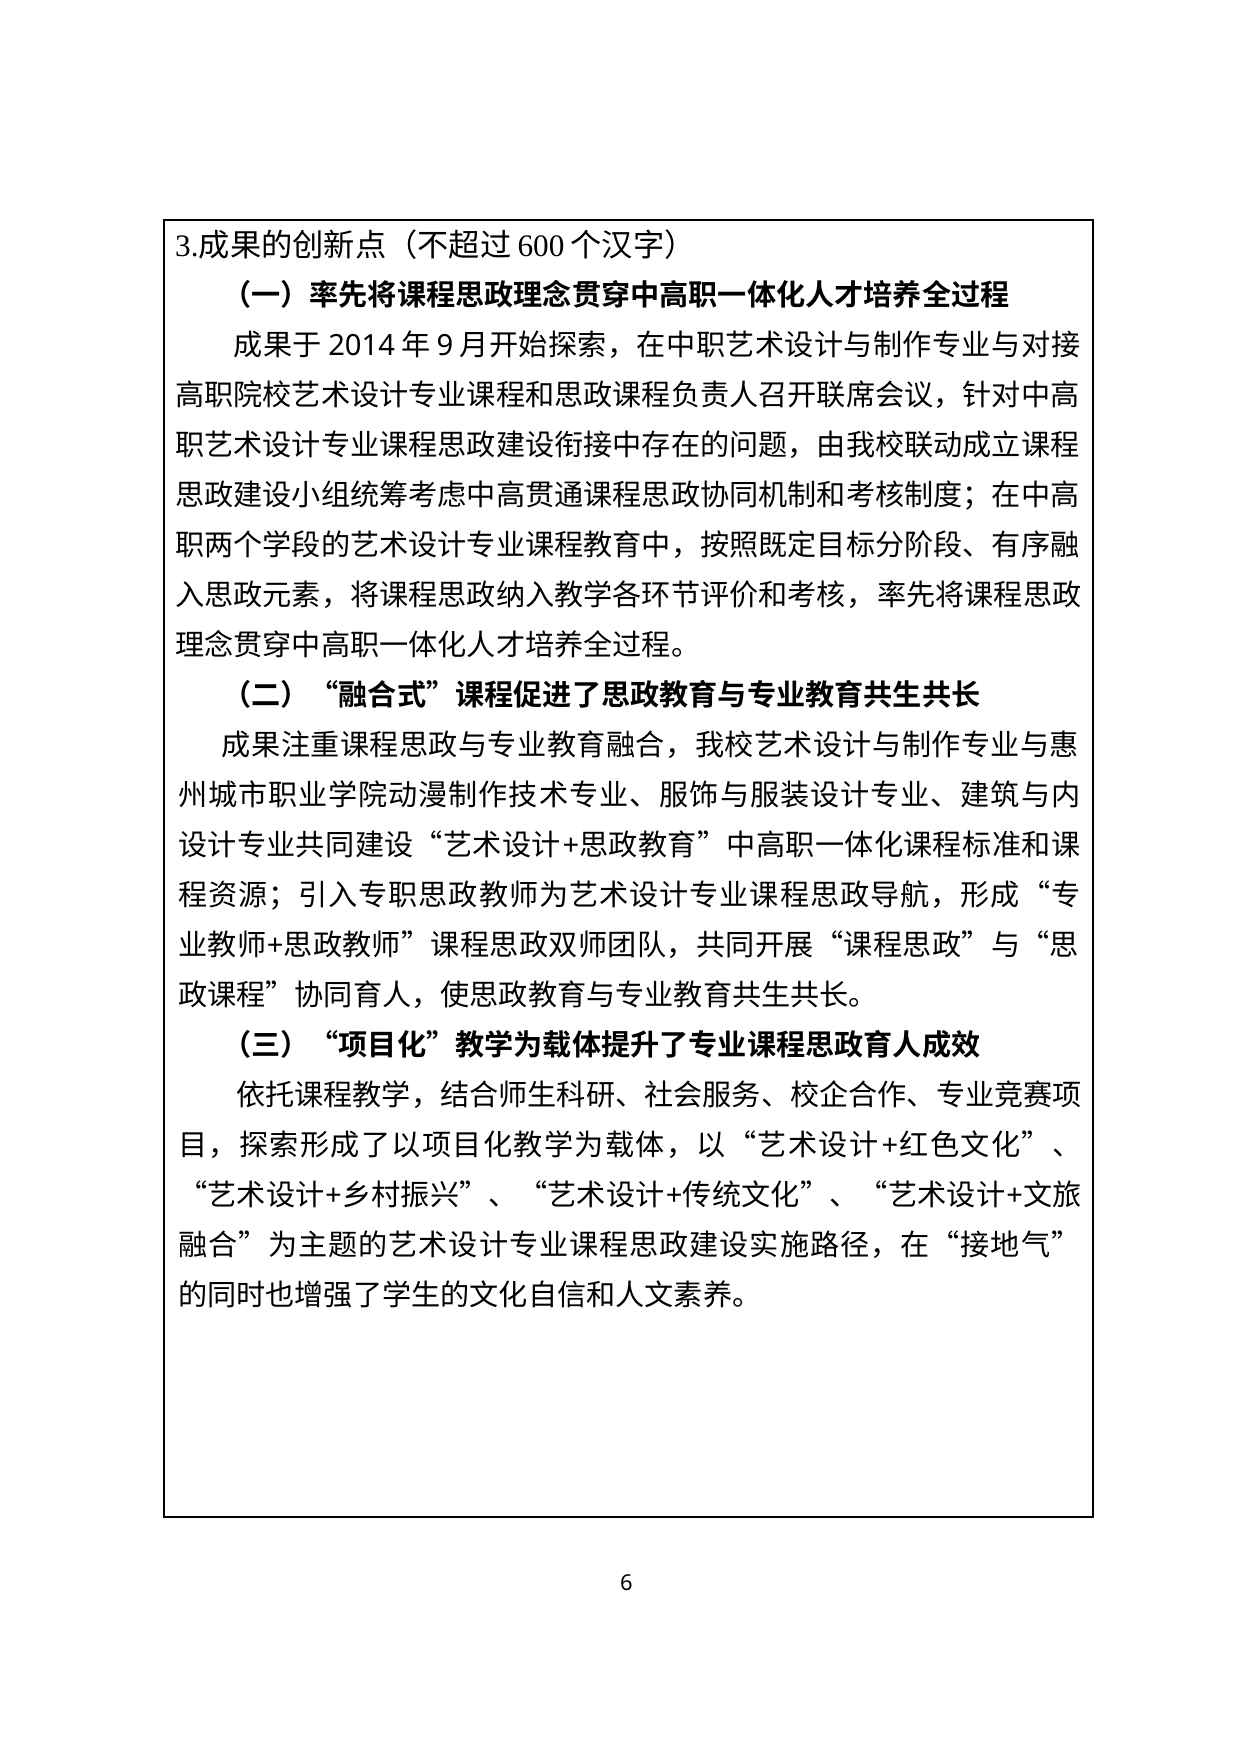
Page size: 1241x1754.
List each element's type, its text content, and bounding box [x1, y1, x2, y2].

table_cell 3.成果的创新点（不超过600个汉字） （一）率先将课程思政理念贯穿中高职一体化人才培养全过程 成果于2014年9月开始探索，在中职艺术设计与制作专业与对接高职院校艺术设计专业课程和思政课程负责人召开联席会议，针对中高职艺术设计专业课程思政建设衔接中存在的问题，由我校联动成立课程思政建设小组统筹考虑中高贯通课程思政协同机制和考核制度；在中高职两个学段的艺术设计专业课程教育中，按照既定目标分阶段、有序融入思政元素，将课程思政纳入教学各环节评价和考核，率先将课程思政理念贯穿中高职一体化人才培养全过程。 （二）“融合式”课程促进了思政教育与专业教育共生共长 成果注重课程思政与专业教育融合，我校艺术设计与制作专业与惠州城市职业学院动漫制作技术专业、服饰与服装设计专业、建筑与内设计专业共同建设“艺术设计+思政教育”中高职一体化课程标准和课程资源；引入专职思政教师为艺术设计专业课程思政导航，形成“专业教师+思政教师”课程思政双师团队，共同开展“课程思政”与“思政课程”协同育人，使思政教育与专业教育共生共长。 （三）“项目化”教学为载体提升了专业课程思政育人成效 依托课程教学，结合师生科研、社会服务、校企合作、专业竞赛项目，探索形成了以项目化教学为载体，以“艺术设计+红色文化”、“艺术设计+乡村振兴”、“艺术设计+传统文化”、“艺术设计+文旅融合”为主题的艺术设计专业课程思政建设实施路径，在“接地气”的同时也增强了学生的文化自信和人文素养。 [165, 221, 1092, 1516]
